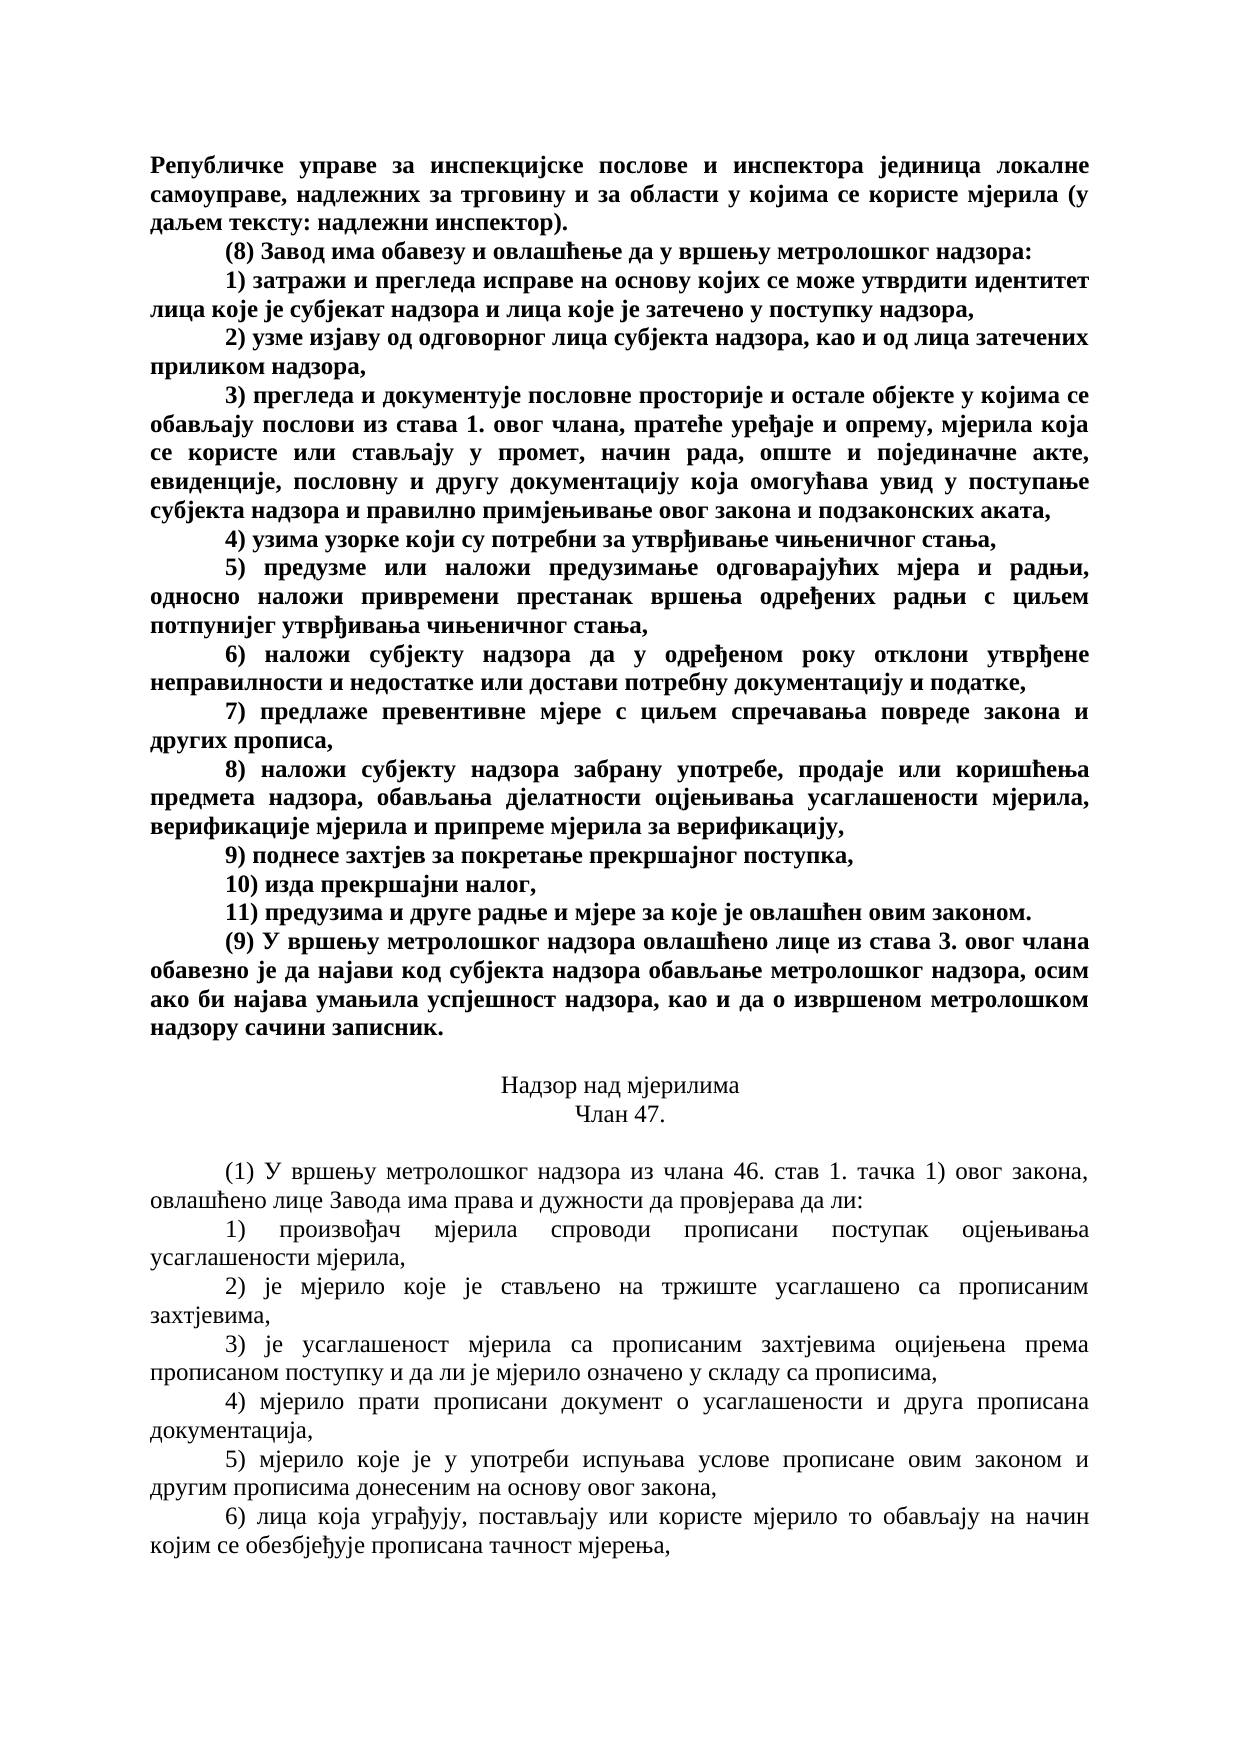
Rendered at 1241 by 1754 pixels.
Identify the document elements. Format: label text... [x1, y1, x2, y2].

text 9) поднесе захтјев за покретање прекршајног поступка, [150, 840, 1090, 869]
text 3) је усаглашеност мјерила са прописаним захтјевима оцијењена према прописаном поступку и да ли је мјерило означено у складу са прописима, [150, 1329, 1090, 1386]
text 4) узима узорке који су потребни за утврђивање чињеничног стања, [150, 524, 1090, 552]
text 11) предузима и друге радње и мјере за које је овлашћен овим законом. [150, 897, 1090, 926]
text 10) изда прекршајни налог, [150, 869, 1090, 897]
text 8) наложи субјекту надзора забрану употребе, продаје или коришћења предмета надзора, обављања дјелатности оцјењивања усаглашености мјерила, верификације мјерила и припреме мјерила за верификацију, [150, 754, 1090, 840]
text 6) лица која уграђују, постављају или користе мјерило то обављају на начин којим се обезбјеђује прописана тачност мјерења, [150, 1501, 1090, 1559]
text 5) мјерило које је у употреби испуњава услове прописане овим законом и другим прописима донесеним на основу овог закона, [150, 1444, 1090, 1501]
text (9) У вршењу метролошког надзора овлашћено лице из става 3. овог члана обавезно је да најави код субјекта надзора обављање метролошког надзора, осим ако би најава умањила успјешност надзора, као и да о извршеном метролошком надзору сачини записник. [150, 926, 1090, 1041]
text 4) мјерило прати прописани документ о усаглашености и друга прописана документација, [150, 1386, 1090, 1444]
text 1) затражи и прегледа исправе на основу којих се може утврдити идентитет лица које је субјекат надзора и лица које је затечено у поступку надзора, [150, 265, 1090, 322]
text (8) Завод има обавезу и овлашћење да у вршењу метролошког надзора: [150, 236, 1090, 265]
text 7) предлаже превентивне мјере с циљем спречавања повреде закона и других прописа, [150, 696, 1090, 754]
text (1) У вршењу метролошког надзора из члана 46. став 1. тачка 1) овог закона, овлашћено лице Завода има права и дужности да провјерава да ли: [150, 1156, 1090, 1214]
text 3) прегледа и документује пословне просторије и остале објекте у којима се обављају послови из става 1. овог члана, пратеће уређаје и опрему, мјерила која се користе или стављају у промет, начин рада, опште и појединачне акте, евиденције, пословну и другу документацију која омогућава увид у поступање субјекта надзора и правилно примјењивање овог закона и подзаконских аката, [150, 380, 1090, 524]
text Члан 47. [150, 1099, 1090, 1127]
text 5) предузме или наложи предузимање одговарајућих мјера и радњи, односно наложи привремени престанак вршења одређених радњи с циљем потпунијег утврђивања чињеничног стања, [150, 552, 1090, 639]
text 2) узме изјаву од одговорног лица субјекта надзора, као и од лица затечених приликом надзора, [150, 322, 1090, 380]
text 6) наложи субјекту надзора да у одређеном року отклони утврђене неправилности и недостатке или достави потребну документацију и податке, [150, 639, 1090, 696]
text Надзор над мјерилима [150, 1070, 1090, 1099]
text 1) произвођач мјерила спроводи прописани поступак оцјењивања усаглашености мјерила, [150, 1214, 1090, 1271]
text 2) је мјерило које је стављено на тржиште усаглашено са прописаним захтјевима, [150, 1271, 1090, 1329]
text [150, 150, 1090, 236]
